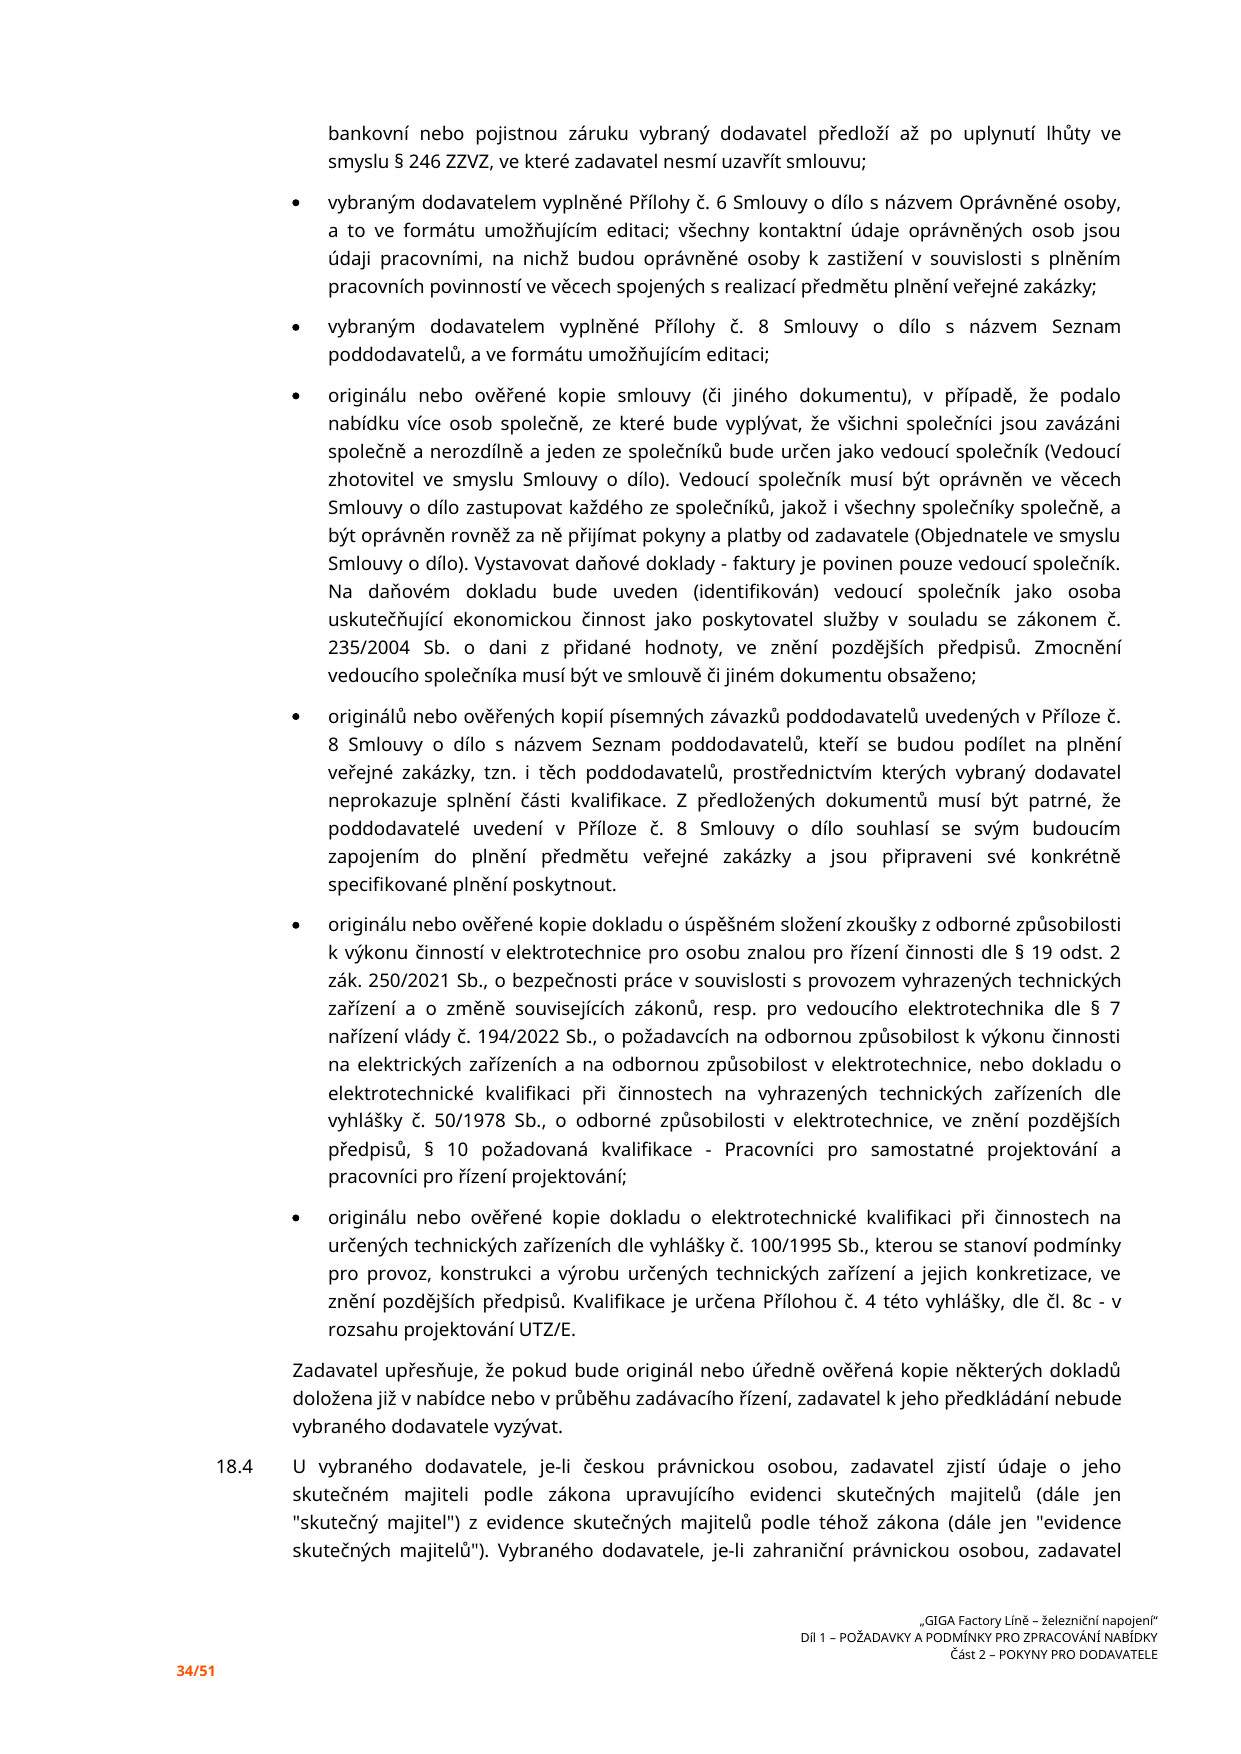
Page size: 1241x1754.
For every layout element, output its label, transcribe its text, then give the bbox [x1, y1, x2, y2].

text originálu nebo ověřené kopie dokladu o úspěšném složení zkoušky z odborné způsobilosti k výkonu činností v elektrotechnice pro osobu znalou pro řízení činnosti dle § 19 odst. 2 zák. 250/2021 Sb., o bezpečnosti práce v souvislosti s provozem vyhrazených technických zařízení a o změně souvisejících zákonů, resp. pro vedoucího elektrotechnika dle § 7 nařízení vlády č. 194/2022 Sb., o požadavcích na odbornou způsobilost k výkonu činnosti na elektrických zařízeních a na odbornou způsobilost v elektrotechnice, nebo dokladu o elektrotechnické kvalifikaci při činnostech na vyhrazených technických zařízeních dle vyhlášky č. 50/1978 Sb., o odborné způsobilosti v elektrotechnice, ve znění pozdějších předpisů, § 10 požadovaná kvalifikace - Pracovníci pro samostatné projektování a pracovníci pro řízení projektování; [292, 912, 1122, 1189]
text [292, 121, 1122, 174]
text vybraným dodavatelem vyplněné Přílohy č. 8 Smlouvy o dílo s názvem Seznam poddodavatelů, a ve formátu umožňujícím editaci; [292, 314, 1122, 367]
text originálu nebo ověřené kopie smlouvy (či jiného dokumentu), v případě, že podalo nabídku více osob společně, ze které bude vyplývat, že všichni společníci jsou zavázáni společně a nerozdílně a jeden ze společníků bude určen jako vedoucí společník (Vedoucí zhotovitel ve smyslu Smlouvy o dílo). Vedoucí společník musí být oprávněn ve věcech Smlouvy o dílo zastupovat každého ze společníků, jakož i všechny společníky společně, a být oprávněn rovněž za ně přijímat pokyny a platby od zadavatele (Objednatele ve smyslu Smlouvy o dílo). Vystavovat daňové doklady - faktury je povinen pouze vedoucí společník. Na daňovém dokladu bude uveden (identifikován) vedoucí společník jako osoba uskutečňující ekonomickou činnost jako poskytovatel služby v souladu se zákonem č. 235/2004 Sb. o dani z přidané hodnoty, ve znění pozdějších předpisů. Zmocnění vedoucího společníka musí být ve smlouvě či jiném dokumentu obsaženo; [292, 382, 1122, 688]
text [216, 1453, 1122, 1563]
text originálu nebo ověřené kopie dokladu o elektrotechnické kvalifikaci při činnostech na určených technických zařízeních dle vyhlášky č. 100/1995 Sb., kterou se stanoví podmínky pro provoz, konstrukci a výrobu určených technických zařízení a jejich konkretizace, ve znění pozdějších předpisů. Kvalifikace je určena Přílohou č. 4 této vyhlášky, dle čl. 8c - v rozsahu projektování UTZ/E. [292, 1204, 1122, 1342]
text originálů nebo ověřených kopií písemných závazků poddodavatelů uvedených v Příloze č. 8 Smlouvy o dílo s názvem Seznam poddodavatelů, kteří se budou podílet na plnění veřejné zakázky, tzn. i těch poddodavatelů, prostřednictvím kterých vybraný dodavatel neprokazuje splnění části kvalifikace. Z předložených dokumentů musí být patrné, že poddodavatelé uvedení v Příloze č. 8 Smlouvy o dílo souhlasí se svým budoucím zapojením do plnění předmětu veřejné zakázky a jsou připraveni své konkrétně specifikované plnění poskytnout. [292, 703, 1122, 897]
text vybraným dodavatelem vyplněné Přílohy č. 6 Smlouvy o dílo s názvem Oprávněné osoby, a to ve formátu umožňujícím editaci; všechny kontaktní údaje oprávněných osob jsou údaji pracovními, na nichž budou oprávněné osoby k zastižení v souvislosti s plněním pracovních povinností ve věcech spojených s realizací předmětu plnění veřejné zakázky; [292, 189, 1122, 299]
text Zadavatel upřesňuje, že pokud bude originál nebo úředně ověřená kopie některých dokladů doložena již v nabídce nebo v průběhu zadávacího řízení, zadavatel k jeho předkládání nebude vybraného dodavatele vyzývat. [292, 1357, 1122, 1438]
